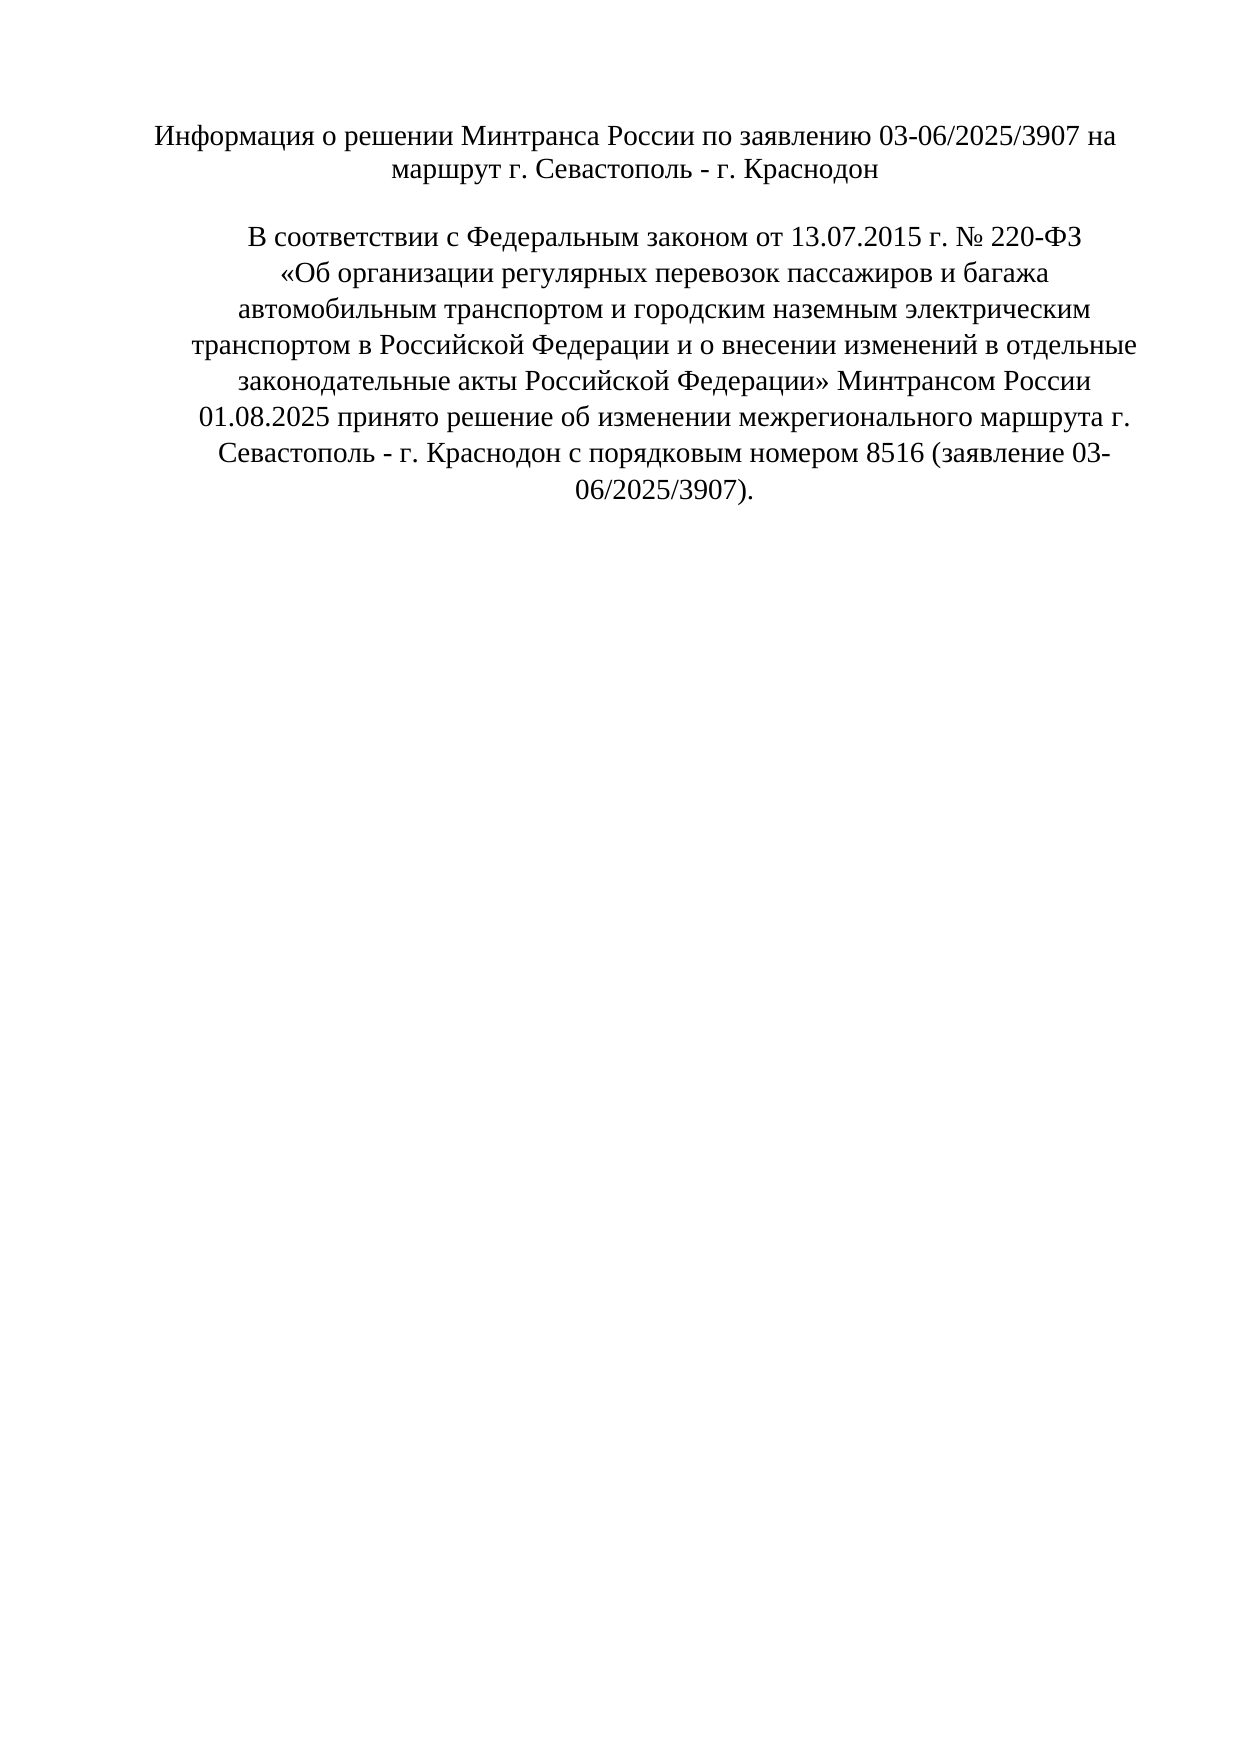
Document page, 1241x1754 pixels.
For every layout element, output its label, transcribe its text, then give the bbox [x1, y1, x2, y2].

text Информация о решении Минтранса России по заявлению 03-06/2025/3907 на маршрут г. Севастополь - г. Краснодон [118, 118, 1152, 185]
text В соответствии с Федеральным законом от 13.07.2015 г. № 220-ФЗ «Об организации регулярных перевозок пассажиров и багажа автомобильным транспортом и городским наземным электрическим транспортом в Российской Федерации и о внесении изменений в отдельные законодательные акты Российской Федерации» Минтрансом России 01.08.2025 принято решение об изменении межрегионального маршрута г. Севастополь - г. Краснодон с порядковым номером 8516 (заявление 03-06/2025/3907). [177, 219, 1152, 505]
